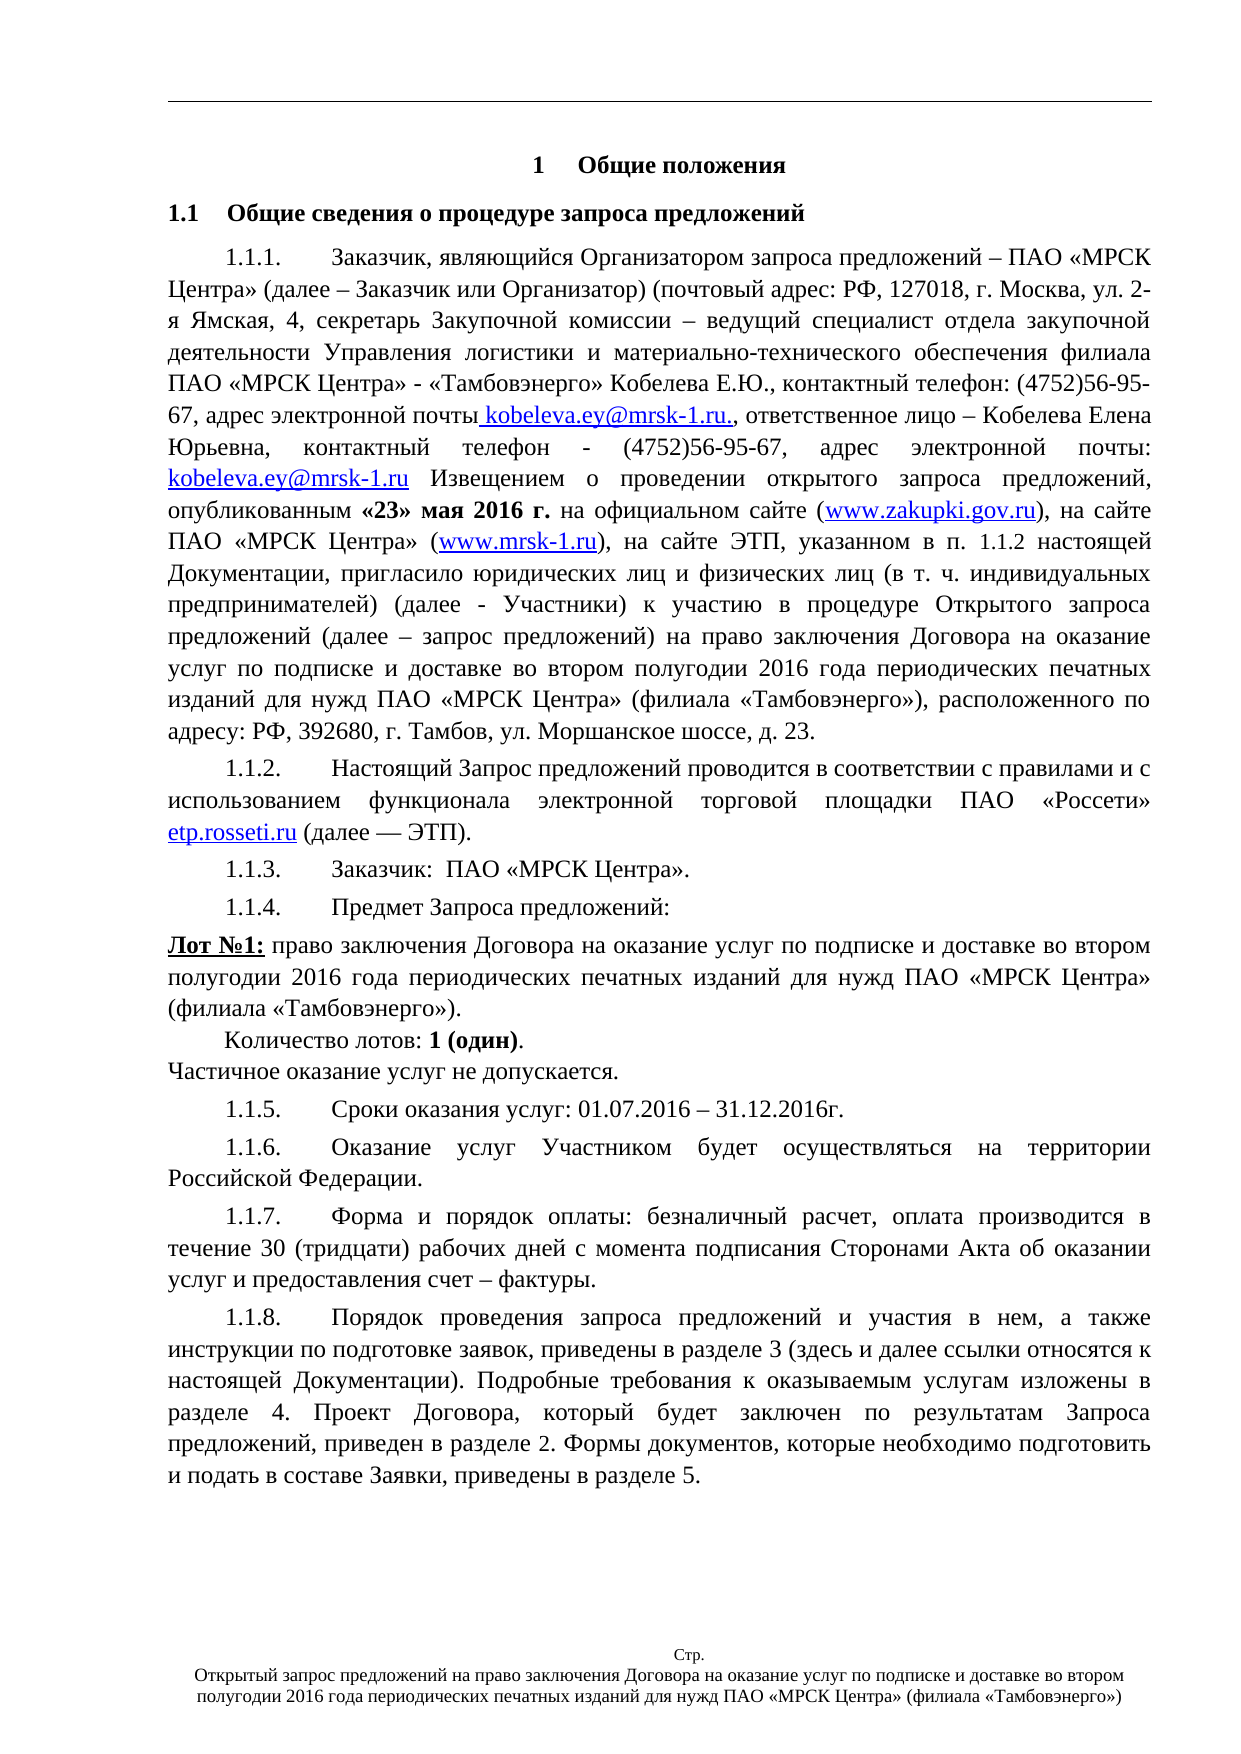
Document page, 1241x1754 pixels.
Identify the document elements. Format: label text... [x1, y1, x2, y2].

text Лот №1: право заключения Договора на оказание услуг по подписке и доставке во втором полугодии 2016 года периодических печатных изданий для нужд ПАО «МРСК Центра» (филиала «Тамбовэнерго»). [168, 930, 1152, 1022]
subtitle Общие положения [166, 150, 1152, 179]
list Порядок проведения запроса предложений и участия в нем, а также инструкции по подготовке заявок, приведены в разделе 3 (здесь и далее ссылки относятся к настоящей Документации). Подробные требования к оказываемым услугам изложены в разделе 4. Проект Договора, который будет заключен по результатам Запроса предложений, приведен в разделе 2. Формы документов, которые необходимо подготовить и подать в составе Заявки, приведены в разделе 5. [168, 1302, 1152, 1489]
text Количество лотов: 1 (один). [168, 1025, 1152, 1053]
list Частичное оказание услуг не допускается. [168, 1056, 1152, 1085]
list Настоящий Запрос предложений проводится в соответствии с правилами и с использованием функционала электронной торговой площадки ПАО «Россети» etp.rosseti.ru (далее — ЭТП). [168, 753, 1152, 845]
list Сроки оказания услуг: 01.07.2016 – 31.12.2016г. [168, 1094, 1152, 1123]
list Оказание услуг Участником будет осуществляться на территории Российской Федерации. [168, 1132, 1152, 1192]
list Заказчик: ПАО «МРСК Центра». [168, 854, 1152, 883]
list Форма и порядок оплаты: безналичный расчет, оплата производится в течение 30 (тридцати) рабочих дней с момента подписания Сторонами Акта об оказании услуг и предоставления счет – фактуры. [168, 1201, 1152, 1293]
subtitle Общие сведения о процедуре запроса предложений [168, 198, 1152, 227]
list Заказчик, являющийся Организатором запроса предложений – ПАО «МРСК Центра» (далее – Заказчик или Организатор) (почтовый адрес: РФ, 127018, г. Москва, ул. 2-я Ямская, 4, секретарь Закупочной комиссии – ведущий специалист отдела закупочной деятельности Управления логистики и материально-технического обеспечения филиала ПАО «МРСК Центра» - «Тамбовэнерго» Кобелева Е.Ю., контактный телефон: (4752)56-95-67, адрес электронной почты kobeleva.ey@mrsk-1.ru., ответственное лицо – Кобелева Елена Юрьевна, контактный телефон - (4752)56-95-67, адрес электронной почты: kobeleva.ey@mrsk-1.ru Извещением о проведении открытого запроса предложений, опубликованным «23» мая 2016 г. на официальном сайте (www.zakupki.gov.ru), на сайте ПАО «МРСК Центра» (www.mrsk-1.ru), на сайте ЭТП, указанном в п. 1.1.2 настоящей Документации, пригласило юридических лиц и физических лиц (в т. ч. индивидуальных предпринимателей) (далее - Участники) к участию в процедуре Открытого запроса предложений (далее – запрос предложений) на право заключения Договора на оказание услуг по подписке и доставке во втором полугодии 2016 года периодических печатных изданий для нужд ПАО «МРСК Центра» (филиала «Тамбовэнерго»), расположенного по адресу: РФ, 392680, г. Тамбов, ул. Моршанское шоссе, д. 23. [168, 242, 1152, 744]
list Предмет Запроса предложений: [168, 892, 1152, 921]
